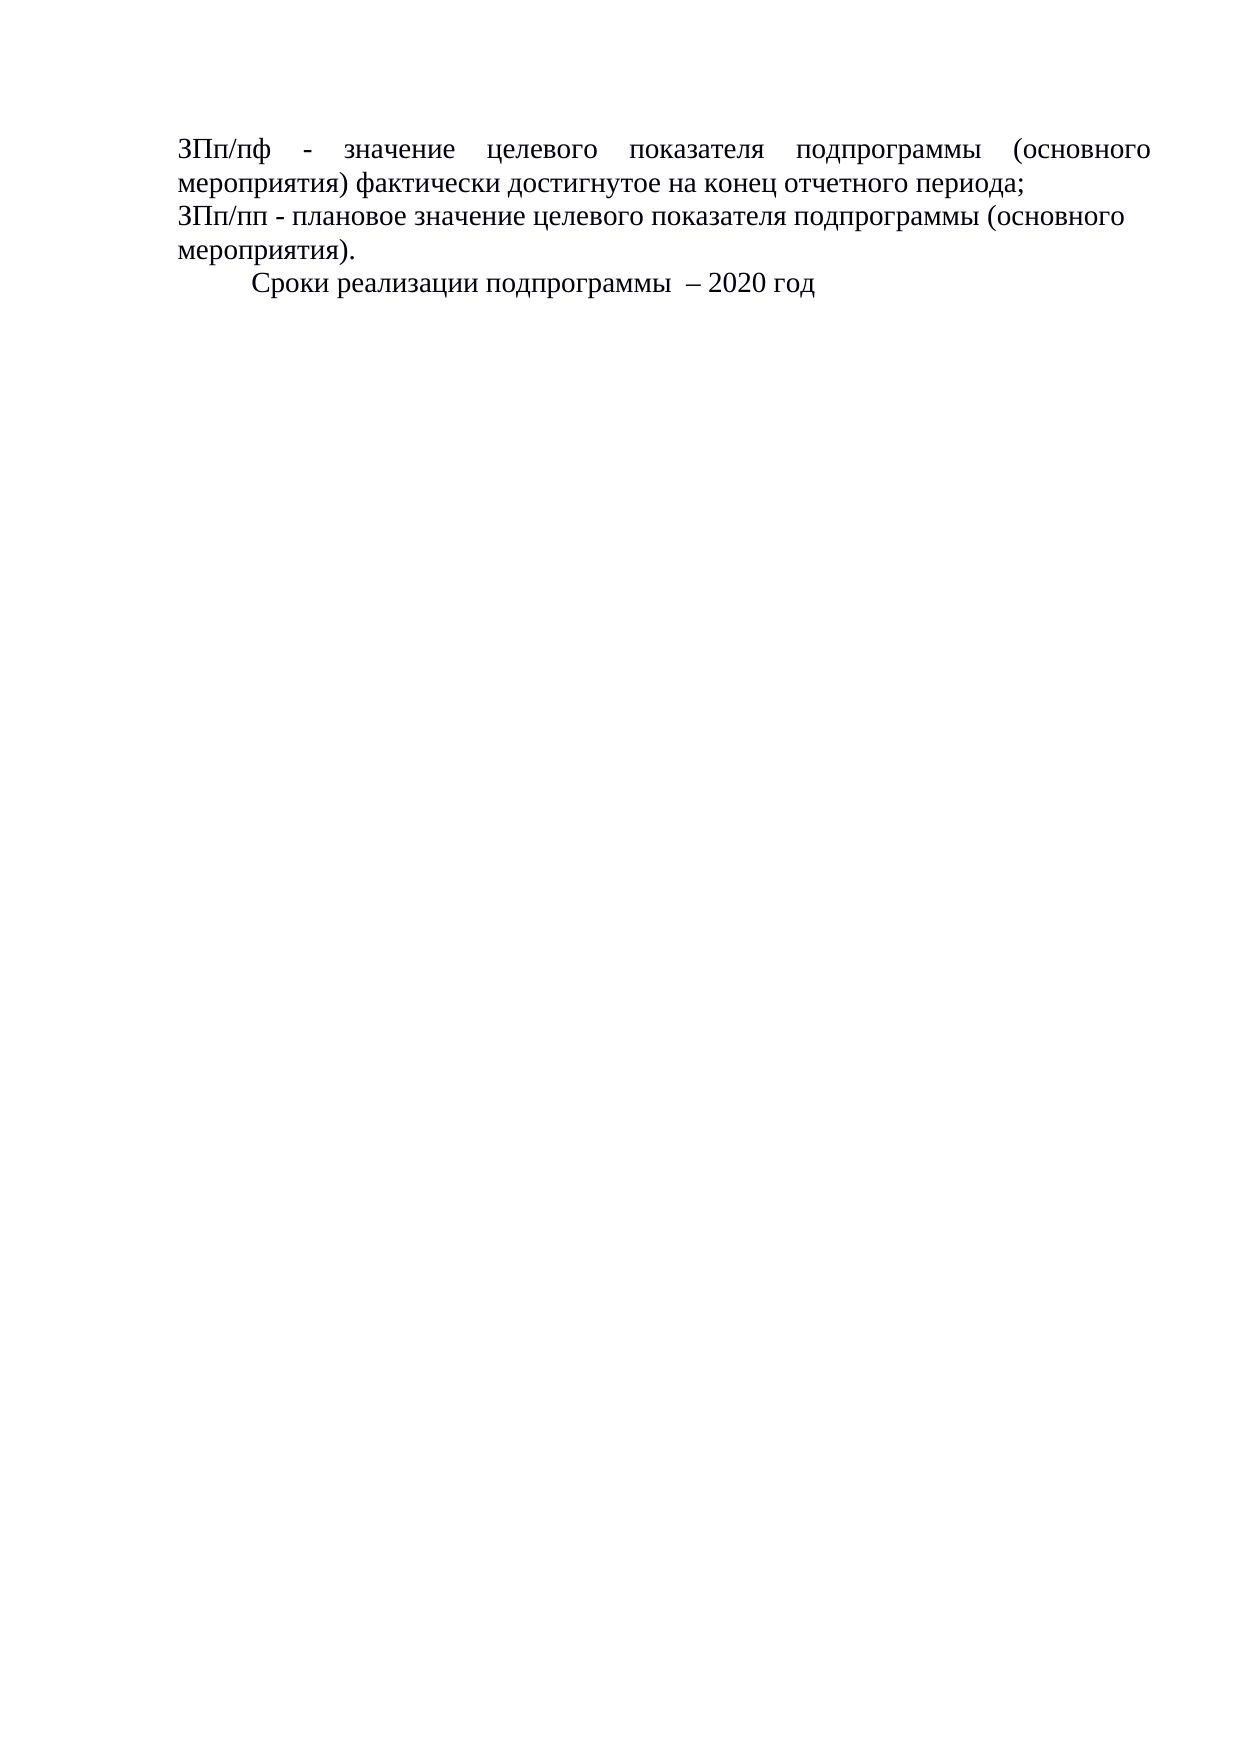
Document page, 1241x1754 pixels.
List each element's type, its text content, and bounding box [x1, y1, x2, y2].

text Сроки реализации подпрограммы – 2020 год [177, 265, 1152, 299]
text ЗПп/пп - плановое значение целевого показателя подпрограммы (основного мероприятия). [177, 198, 1152, 265]
text ЗПп/пф - значение целевого показателя подпрограммы (основного мероприятия) фактически достигнутое на конец отчетного периода; [177, 131, 1152, 198]
